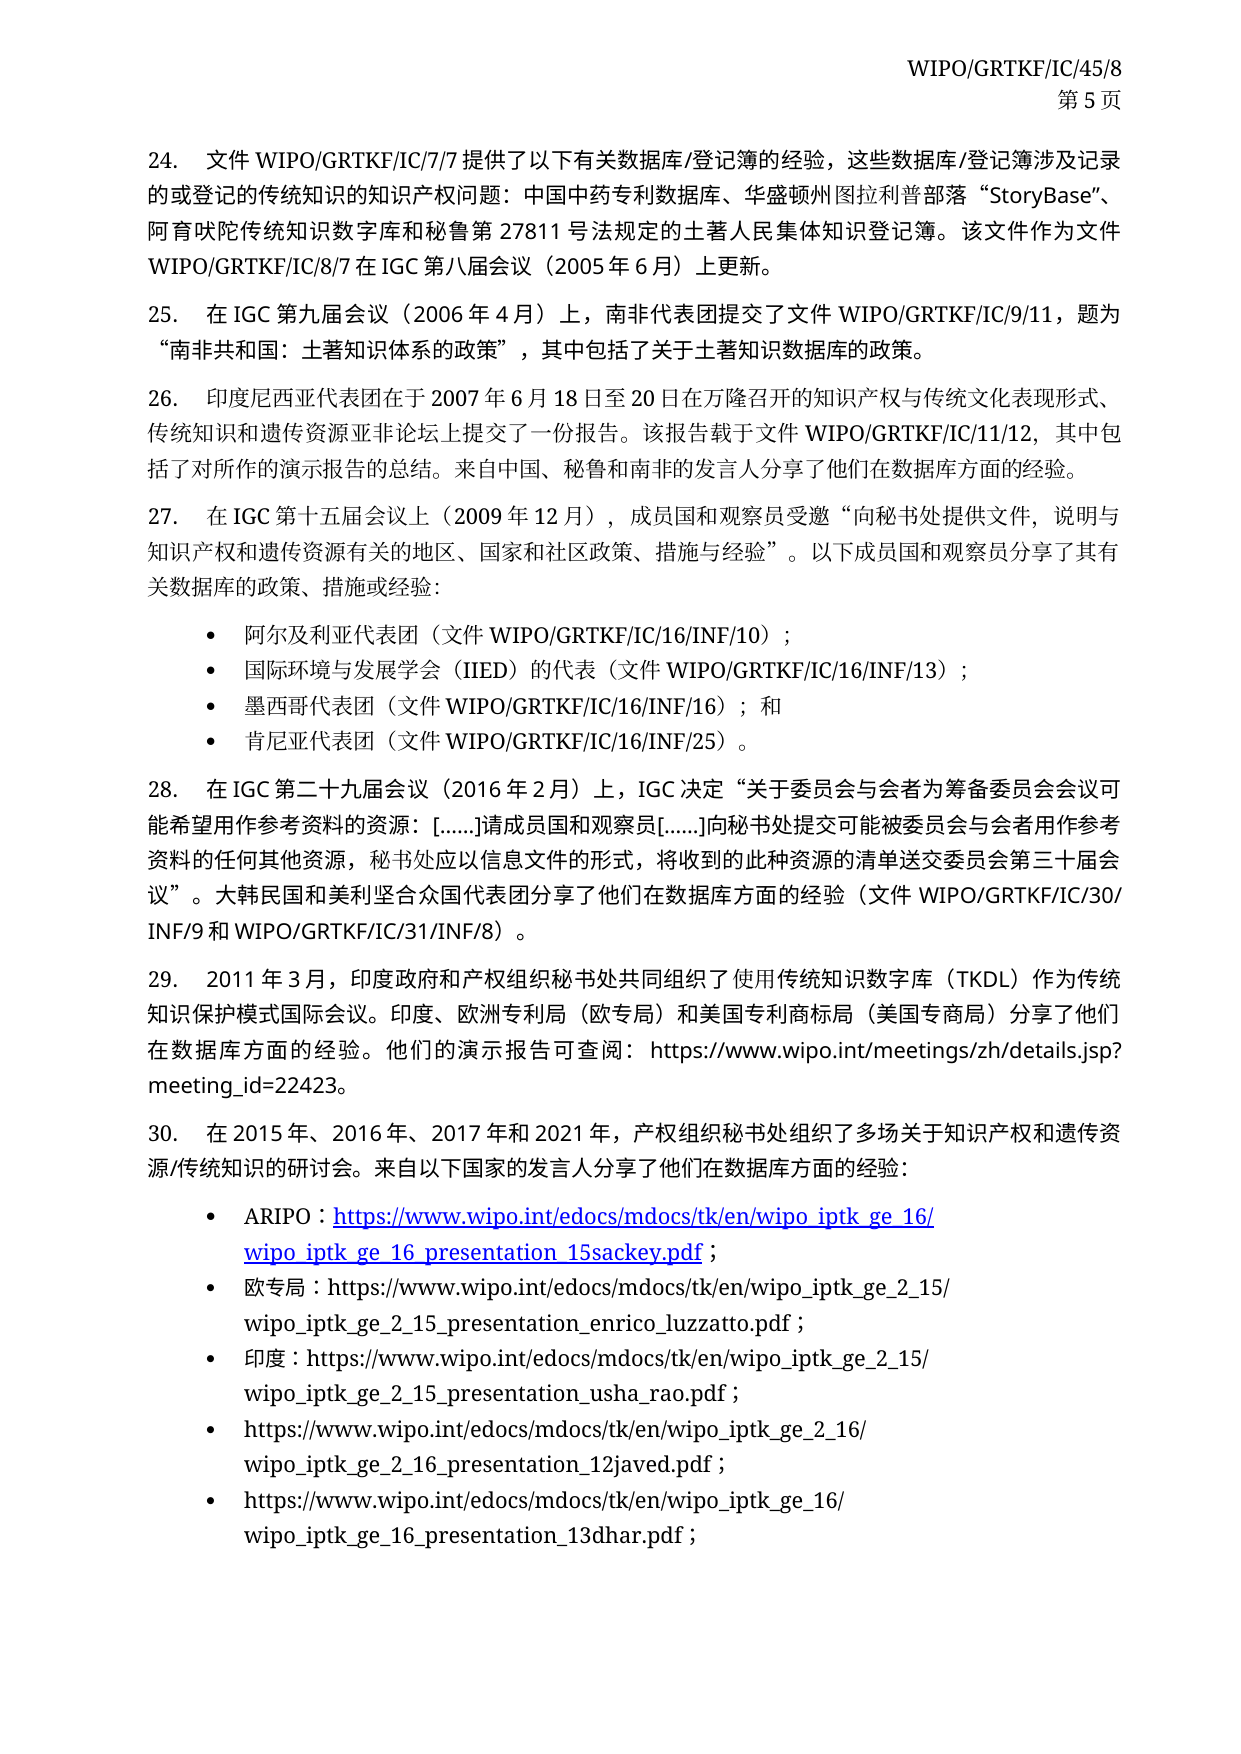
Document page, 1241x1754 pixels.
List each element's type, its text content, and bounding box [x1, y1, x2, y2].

list 印度：https://www.wipo.int/edocs/mdocs/tk/en/wipo_iptk_ge_2_15/wipo_iptk_ge_2_15_presentation_usha_rao.pdf； [207, 1337, 1122, 1408]
list https://www.wipo.int/edocs/mdocs/tk/en/wipo_iptk_ge_16/wipo_iptk_ge_16_presentation_13dhar.pdf； [207, 1479, 1122, 1550]
list 肯尼亚代表团（文件WIPO/GRTKF/IC/16/INF/25）。 [207, 721, 1122, 756]
text . 在IGC第十五届会议上（2009年12月），成员国和观察员受邀“向秘书处提供文件，说明与知识产权和遗传资源有关的地区、国家和社区政策、措施与经验”。以下成员国和观察员分享了其有关数据库的政策、措施或经验： [148, 496, 1122, 602]
text . 在2015年、2016年、2017年和2021年，产权组织秘书处组织了多场关于知识产权和遗传资源/传统知识的研讨会。来自以下国家的发言人分享了他们在数据库方面的经验： [148, 1112, 1122, 1183]
list ARIPO：https://www.wipo.int/edocs/mdocs/tk/en/wipo_iptk_ge_16/wipo_iptk_ge_16_presentation_15sackey.pdf； [207, 1196, 1122, 1267]
text . 印度尼西亚代表团在于2007年6月18日至20日在万隆召开的知识产权与传统文化表现形式、传统知识和遗传资源亚非论坛上提交了一份报告。该报告载于文件WIPO/GRTKF/IC/11/12，其中包括了对所作的演示报告的总结。来自中国、秘鲁和南非的发言人分享了他们在数据库方面的经验。 [148, 377, 1122, 483]
text . 在IGC第九届会议（2006年4月）上，南非代表团提交了文件WIPO/GRTKF/IC/9/11，题为“南非共和国：土著知识体系的政策”，其中包括了关于土著知识数据库的政策。 [148, 294, 1122, 364]
text . 文件WIPO/GRTKF/IC/7/7提供了以下有关数据库/登记簿的经验，这些数据库/登记簿涉及记录的或登记的传统知识的知识产权问题：中国中药专利数据库、华盛顿州图拉利普部落“StoryBase”、阿育吠陀传统知识数字库和秘鲁第27811号法规定的土著人民集体知识登记簿。该文件作为文件WIPO/GRTKF/IC/8/7在IGC第八届会议（2005年6月）上更新。 [148, 139, 1122, 281]
text . 在IGC第二十九届会议（2016年2月）上，IGC决定“关于委员会与会者为筹备委员会会议可能希望用作参考资料的资源：[……]请成员国和观察员[……]向秘书处提交可能被委员会与会者用作参考资料的任何其他资源，秘书处应以信息文件的形式，将收到的此种资源的清单送交委员会第三十届会议”。大韩民国和美利坚合众国代表团分享了他们在数据库方面的经验（文件WIPO/GRTKF/IC/30/INF/9和WIPO/GRTKF/IC/31/INF/8）。 [148, 769, 1122, 946]
list 阿尔及利亚代表团（文件WIPO/GRTKF/IC/16/INF/10）； [207, 614, 1122, 650]
list 欧专局：https://www.wipo.int/edocs/mdocs/tk/en/wipo_iptk_ge_2_15/wipo_iptk_ge_2_15_presentation_enrico_luzzatto.pdf； [207, 1267, 1122, 1337]
text . 2011年3月，印度政府和产权组织秘书处共同组织了使用传统知识数字库（TKDL）作为传统知识保护模式国际会议。印度、欧洲专利局（欧专局）和美国专利商标局（美国专商局）分享了他们在数据库方面的经验。他们的演示报告可查阅：https://www.wipo.int/meetings/zh/details.jsp?‌meeting_id=22423。 [148, 958, 1122, 1100]
list 墨西哥代表团（文件WIPO/GRTKF/IC/16/INF/16）；和 [207, 685, 1122, 721]
list 国际环境与发展学会（IIED）的代表（文件WIPO/GRTKF/IC/16/INF/13）； [207, 650, 1122, 685]
list https://www.wipo.int/edocs/mdocs/tk/en/wipo_iptk_ge_2_16/wipo_iptk_ge_2_16_presentation_12javed.pdf； [207, 1408, 1122, 1479]
